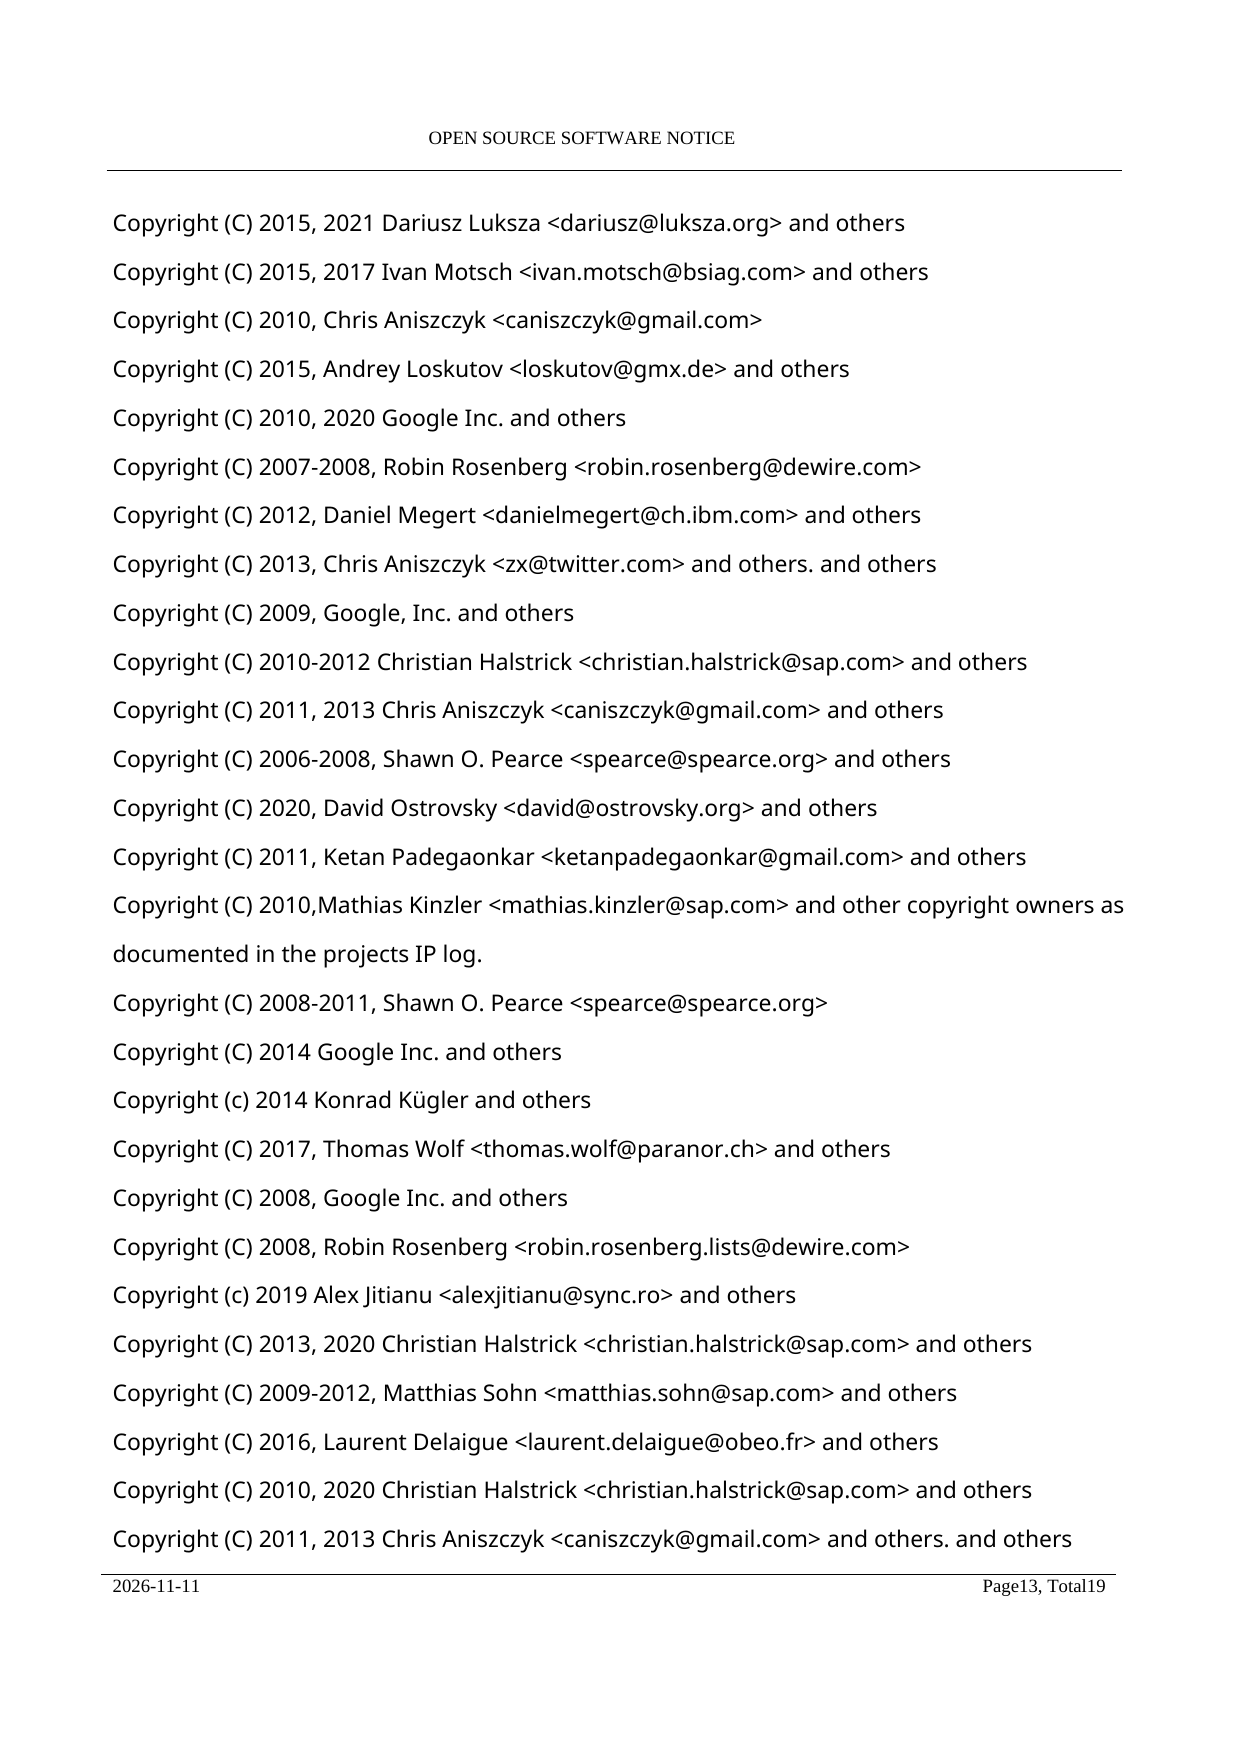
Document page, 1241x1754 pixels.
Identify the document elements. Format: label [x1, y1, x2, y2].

text [112, 206, 1128, 1555]
